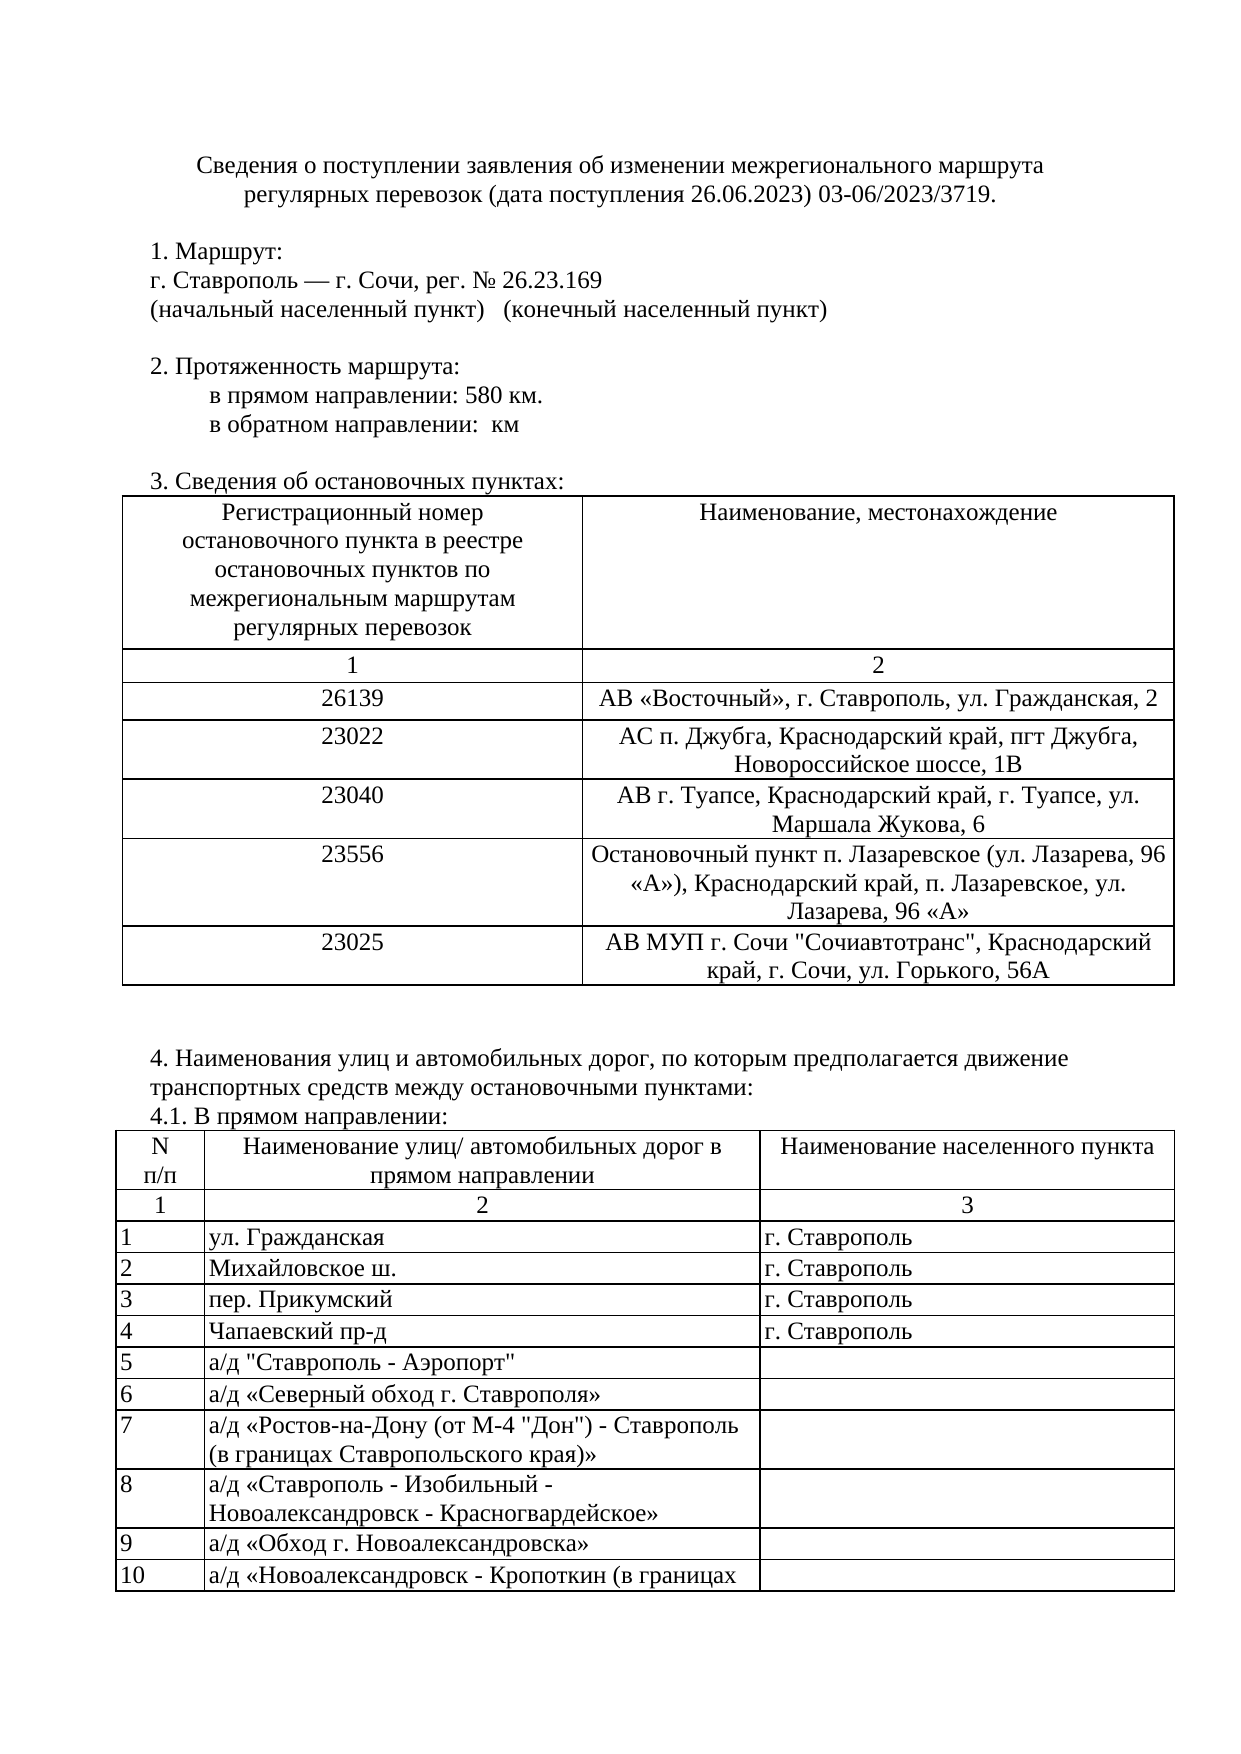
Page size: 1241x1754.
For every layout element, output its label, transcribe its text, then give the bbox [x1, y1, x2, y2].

table_cell [761, 1560, 1174, 1590]
text г. Ставрополь — г. Сочи, рег. № 26.23.169 [150, 265, 1090, 294]
table_cell 1 [117, 1190, 204, 1220]
table_cell 9 [117, 1529, 204, 1558]
table_cell 10 [117, 1560, 204, 1590]
table_cell Чапаевский пр-д [205, 1316, 759, 1346]
table_header N п/п [117, 1131, 204, 1189]
text 3. Сведения об остановочных пунктах: [150, 466, 1090, 495]
table_cell а/д «Северный обход г. Ставрополя» [205, 1379, 759, 1409]
table_cell 2 [117, 1253, 204, 1283]
text 4.1. В прямом направлении: [150, 1101, 1090, 1129]
table_cell а/д "Ставрополь - Аэропорт" [205, 1348, 759, 1377]
table_cell Остановочный пункт п. Лазаревское (ул. Лазарева, 96 «А»), Краснодарский край, п. Лазаревское, ул. Лазарева, 96 «А» [583, 839, 1173, 925]
table_cell 8 [117, 1470, 204, 1527]
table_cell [205, 1560, 759, 1590]
table_cell [761, 1411, 1174, 1468]
table_cell пер. Прикумский [205, 1285, 759, 1314]
table_cell г. Ставрополь [761, 1316, 1174, 1346]
table_cell 26139 [123, 683, 582, 719]
table_cell г. Ставрополь [761, 1222, 1174, 1252]
table_cell 2 [205, 1190, 759, 1220]
table_cell [761, 1470, 1174, 1527]
text 1. Маршрут: [150, 236, 1090, 265]
table_cell а/д «Ростов-на-Дону (от М-4 "Дон") - Ставрополь (в границах Ставропольского края)» [205, 1411, 759, 1468]
table_cell 3 [761, 1190, 1174, 1220]
table_cell 2 [583, 650, 1173, 681]
table_cell 3 [117, 1285, 204, 1314]
table_cell [761, 1348, 1174, 1377]
table_cell АС п. Джубга, Краснодарский край, пгт Джубга, Новороссийское шоссе, 1В [583, 721, 1173, 778]
table_cell г. Ставрополь [761, 1285, 1174, 1314]
table_cell 5 [117, 1348, 204, 1377]
table_cell АВ «Восточный», г. Ставрополь, ул. Гражданская, 2 [583, 683, 1173, 719]
table_cell АВ г. Туапсе, Краснодарский край, г. Туапсе, ул. Маршала Жукова, 6 [583, 780, 1173, 837]
table_cell г. Ставрополь [761, 1253, 1174, 1283]
table_header Наименование улиц/ автомобильных дорог в прямом направлении [205, 1131, 759, 1189]
text (начальный населенный пункт) (конечный населенный пункт) [150, 294, 1090, 322]
table_cell 4 [117, 1316, 204, 1346]
text 2. Протяженность маршрута: [150, 351, 1090, 380]
table_cell 23556 [123, 839, 582, 925]
table_cell 23040 [123, 780, 582, 837]
text Сведения о поступлении заявления об изменении межрегионального маршрута регулярных перевозок (дата поступления 26.06.2023) 03-06/2023/3719. [150, 150, 1090, 207]
text в обратном направлении: км [150, 409, 1090, 437]
table_header Регистрационный номер остановочного пункта в реестре остановочных пунктов по межрегиональным маршрутам регулярных перевозок [123, 497, 582, 648]
table_cell 7 [117, 1411, 204, 1468]
table_cell 23025 [123, 927, 582, 984]
table_cell АВ МУП г. Сочи "Сочиавтотранс", Краснодарский край, г. Сочи, ул. Горького, 56А [583, 927, 1173, 984]
table_cell 1 [117, 1222, 204, 1252]
text в прямом направлении: 580 км. [150, 380, 1090, 409]
table_cell а/д «Обход г. Новоалександровска» [205, 1529, 759, 1558]
table_cell 23022 [123, 721, 582, 778]
table_cell ул. Гражданская [205, 1222, 759, 1252]
table_cell Михайловское ш. [205, 1253, 759, 1283]
table_cell а/д «Ставрополь - Изобильный - Новоалександровск - Красногвардейское» [205, 1470, 759, 1527]
text 4. Наименования улиц и автомобильных дорог, по которым предполагается движение транспортных средств между остановочными пунктами: [150, 1043, 1090, 1101]
table_cell [761, 1529, 1174, 1558]
table_cell 6 [117, 1379, 204, 1409]
table_cell 1 [123, 650, 582, 681]
table_cell [761, 1379, 1174, 1409]
table_header Наименование, местонахождение [583, 497, 1173, 648]
table_header Наименование населенного пункта [761, 1131, 1174, 1189]
